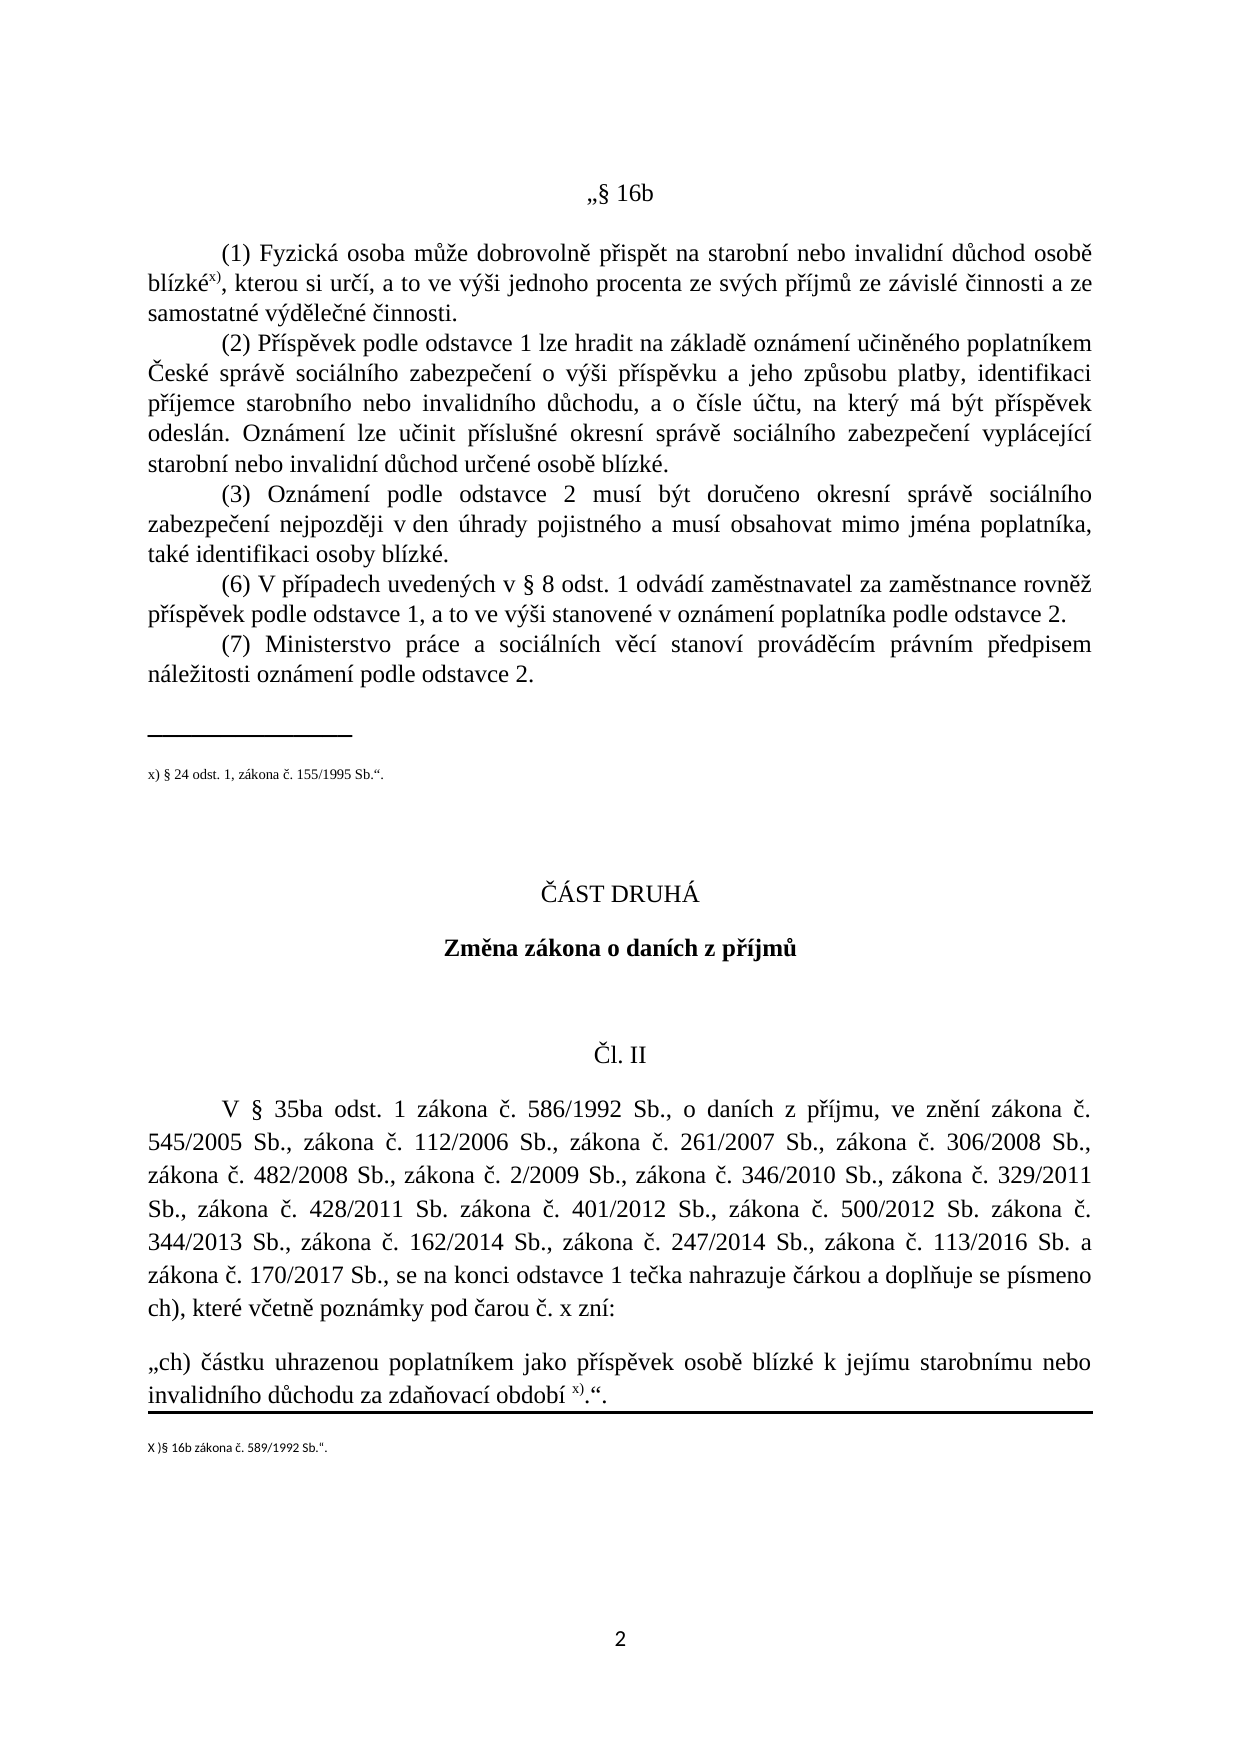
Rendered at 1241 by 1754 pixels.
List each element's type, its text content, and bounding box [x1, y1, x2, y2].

list (1) Fyzická osoba může dobrovolně přispět na starobní nebo invalidní důchod osobě blízkéx), kterou si určí, a to ve výši jednoho procenta ze svých příjmů ze závislé činnosti a ze samostatné výdělečné činnosti. [148, 238, 1093, 327]
list (7) Ministerstvo práce a sociálních věcí stanoví prováděcím právním předpisem náležitosti oznámení podle odstavce 2. [148, 629, 1093, 688]
text V § 35ba odst. 1 zákona č. 586/1992 Sb., o daních z příjmu, ve znění zákona č. 545/2005 Sb., zákona č. 112/2006 Sb., zákona č. 261/2007 Sb., zákona č. 306/2008 Sb., zákona č. 482/2008 Sb., zákona č. 2/2009 Sb., zákona č. 346/2010 Sb., zákona č. 329/2011 Sb., zákona č. 428/2011 Sb. zákona č. 401/2012 Sb., zákona č. 500/2012 Sb. zákona č. 344/2013 Sb., zákona č. 162/2014 Sb., zákona č. 247/2014 Sb., zákona č. 113/2016 Sb. a zákona č. 170/2017 Sb., se na konci odstavce 1 tečka nahrazuje čárkou a doplňuje se písmeno ch), které včetně poznámky pod čarou č. x zní: [148, 1094, 1093, 1322]
text ______________ [148, 706, 1093, 740]
text Čl. II [148, 1040, 1093, 1069]
list „§ 16b [148, 178, 1093, 206]
list (2) Příspěvek podle odstavce 1 lze hradit na základě oznámení učiněného poplatníkem České správě sociálního zabezpečení o výši příspěvku a jeho způsobu platby, identifikaci příjemce starobního nebo invalidního důchodu, a o čísle účtu, na který má být příspěvek odeslán. Oznámení lze učinit příslušné okresní správě sociálního zabezpečení vyplácející starobní nebo invalidní důchod určené osobě blízké. [148, 328, 1093, 477]
text Změna zákona o daních z příjmů [148, 933, 1093, 961]
text X )§ 16b zákona č. 589/1992 Sb.“. [148, 1439, 1093, 1467]
text ČÁST DRUHÁ [148, 879, 1093, 907]
text „ch) částku uhrazenou poplatníkem jako příspěvek osobě blízké k jejímu starobnímu nebo invalidního důchodu za zdaňovací období x).“. [148, 1347, 1093, 1411]
list (3) Oznámení podle odstavce 2 musí být doručeno okresní správě sociálního zabezpečení nejpozději v den úhrady pojistného a musí obsahovat mimo jména poplatníka, také identifikaci osoby blízké. [148, 479, 1093, 568]
list (6) V případech uvedených v § 8 odst. 1 odvádí zaměstnavatel za zaměstnance rovněž příspěvek podle odstavce 1, a to ve výši stanovené v oznámení poplatníka podle odstavce 2. [148, 569, 1093, 628]
text x) § 24 odst. 1, zákona č. 155/1995 Sb.“. [148, 766, 1093, 794]
